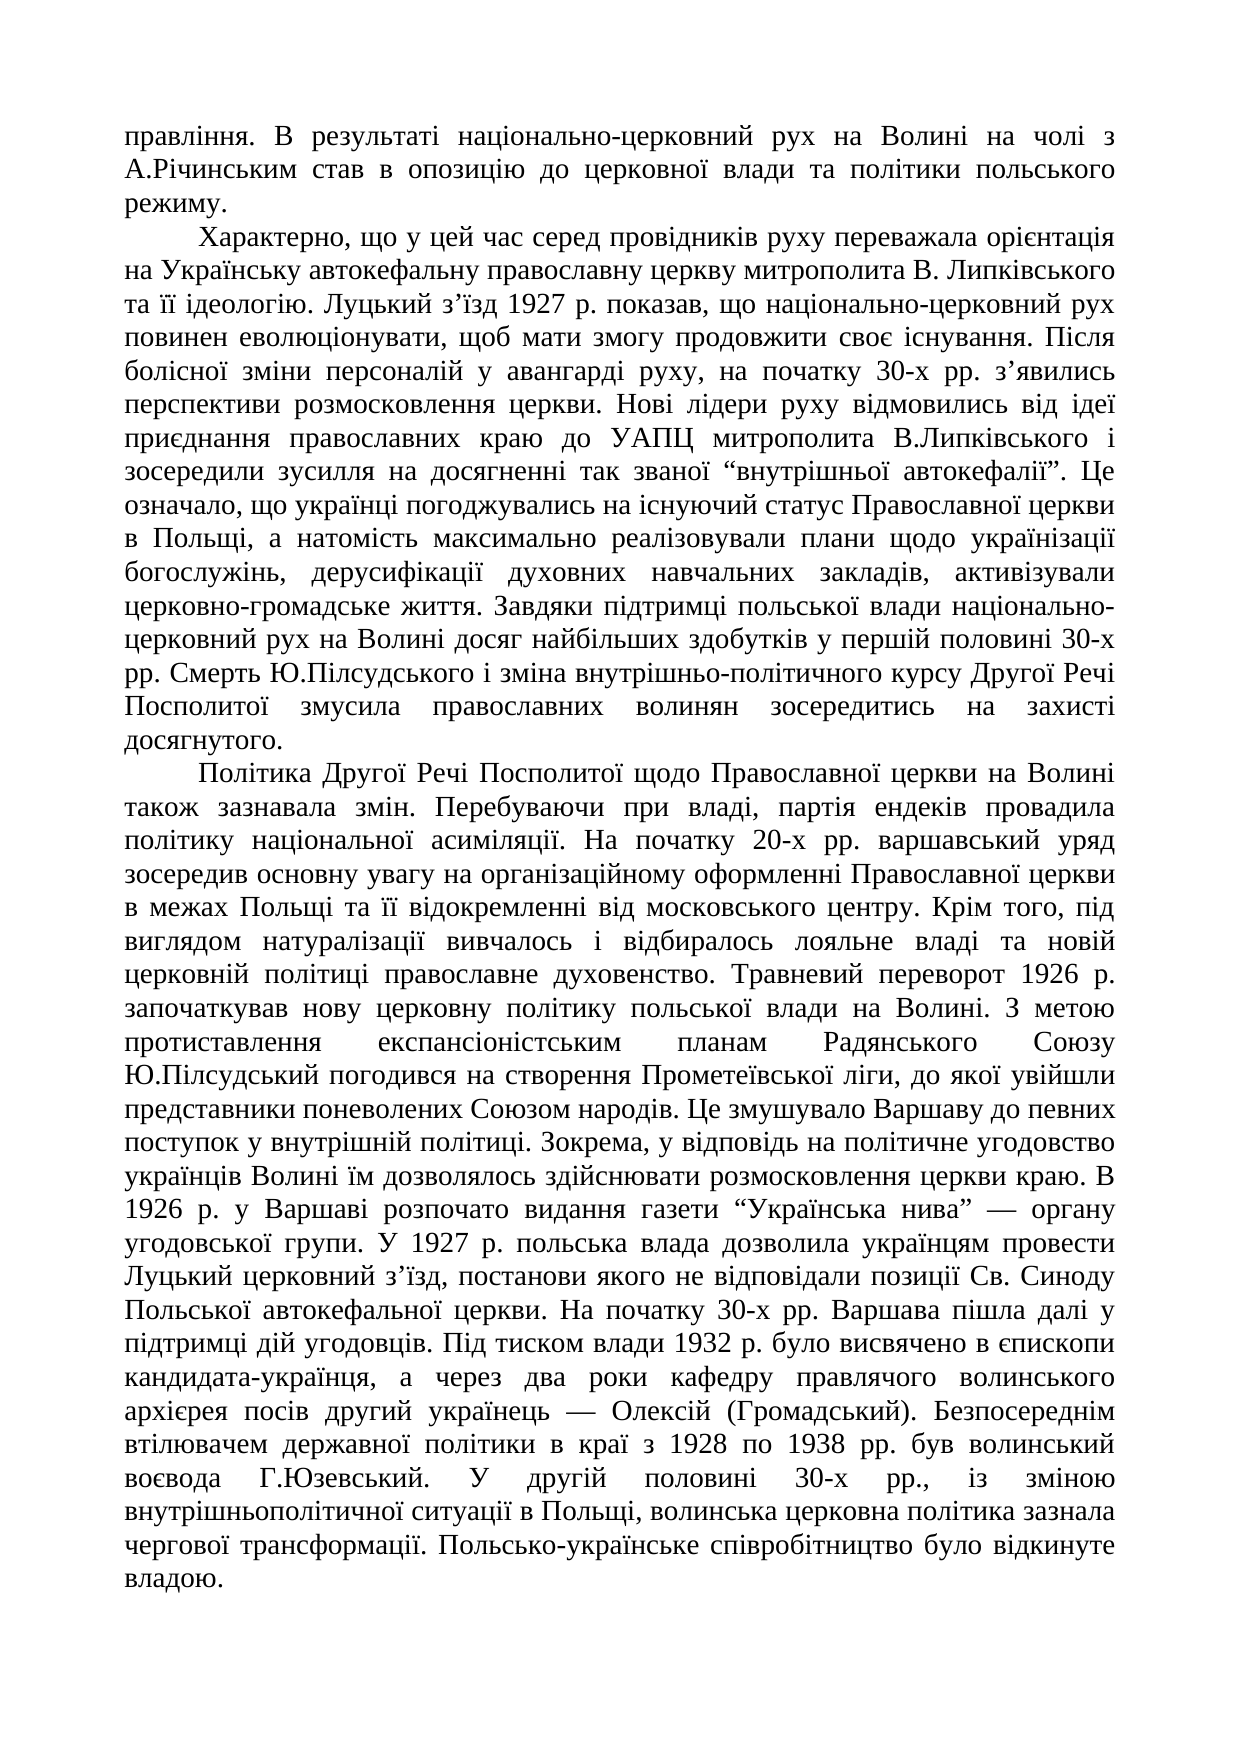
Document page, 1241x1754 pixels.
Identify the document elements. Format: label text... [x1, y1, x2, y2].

text Характерно, що у цей час серед провідників руху переважала орієнтація на Українську автокефальну православну церкву митрополита В. Липківського та її ідеологію. Луцький з’їзд 1927 р. показав, що національно-церковний рух повинен еволюціонувати, щоб мати змогу продовжити своє існування. Після болісної зміни персоналій у авангарді руху, на початку 30-х рр. з’явились перспективи розмосковлення церкви. Нові лідери руху відмовились від ідеї приєднання православних краю до УАПЦ митрополита В.Липківського і зосередили зусилля на досягненні так званої “внутрішньої автокефалії”. Це означало, що українці погоджувались на існуючий статус Православної церкви в Польщі, а натомість максимально реалізовували плани щодо українізації богослужінь, дерусифікації духовних навчальних закладів, активізували церковно-громадське життя. Завдяки підтримці польської влади національно-церковний рух на Волині досяг найбільших здобутків у першій половині 30-х рр. Смерть Ю.Пілсудського і зміна внутрішньо-політичного курсу Другої Речі Посполитої змусила православних волинян зосередитись на захисті досягнутого. [124, 219, 1116, 755]
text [124, 118, 1116, 219]
text Політика Другої Речі Посполитої щодо Православної церкви на Волині також зазнавала змін. Перебуваючи при владі, партія ендеків провадила політику національної асиміляції. На початку 20-х рр. варшавський уряд зосередив основну увагу на організаційному оформленні Православної церкви в межах Польщі та її відокремленні від московського центру. Крім того, під виглядом натуралізації вивчалось і відбиралось лояльне владі та новій церковній політиці православне духовенство. Травневий переворот 1926 р. започаткував нову церковну політику польської влади на Волині. З метою протиставлення експансіоністським планам Радянського Союзу Ю.Пілсудський погодився на створення Прометеївської ліги, до якої увійшли представники поневолених Союзом народів. Це змушувало Варшаву до певних поступок у внутрішній політиці. Зокрема, у відповідь на політичне угодовство українців Волині їм дозволялось здійснювати розмосковлення церкви краю. В 1926 р. у Варшаві розпочато видання газети “Українська нива” — органу угодовської групи. У 1927 р. польська влада дозволила українцям провести Луцький церковний з’їзд, постанови якого не відповідали позиції Св. Синоду Польської автокефальної церкви. На початку 30-х рр. Варшава пішла далі у підтримці дій угодовців. Під тиском влади 1932 р. було висвячено в єпископи кандидата-українця, а через два роки кафедру правлячого волинського архієрея посів другий українець — Олексій (Громадський). Безпосереднім втілювачем державної політики в краї з 1928 по 1938 рр. був волинський воєвода Г.Юзевський. У другій половині 30-х рр., із зміною внутрішньополітичної ситуації в Польщі, волинська церковна політика зазнала чергової трансформації. Польсько-українське співробітництво було відкинуте владою. [124, 755, 1116, 1594]
